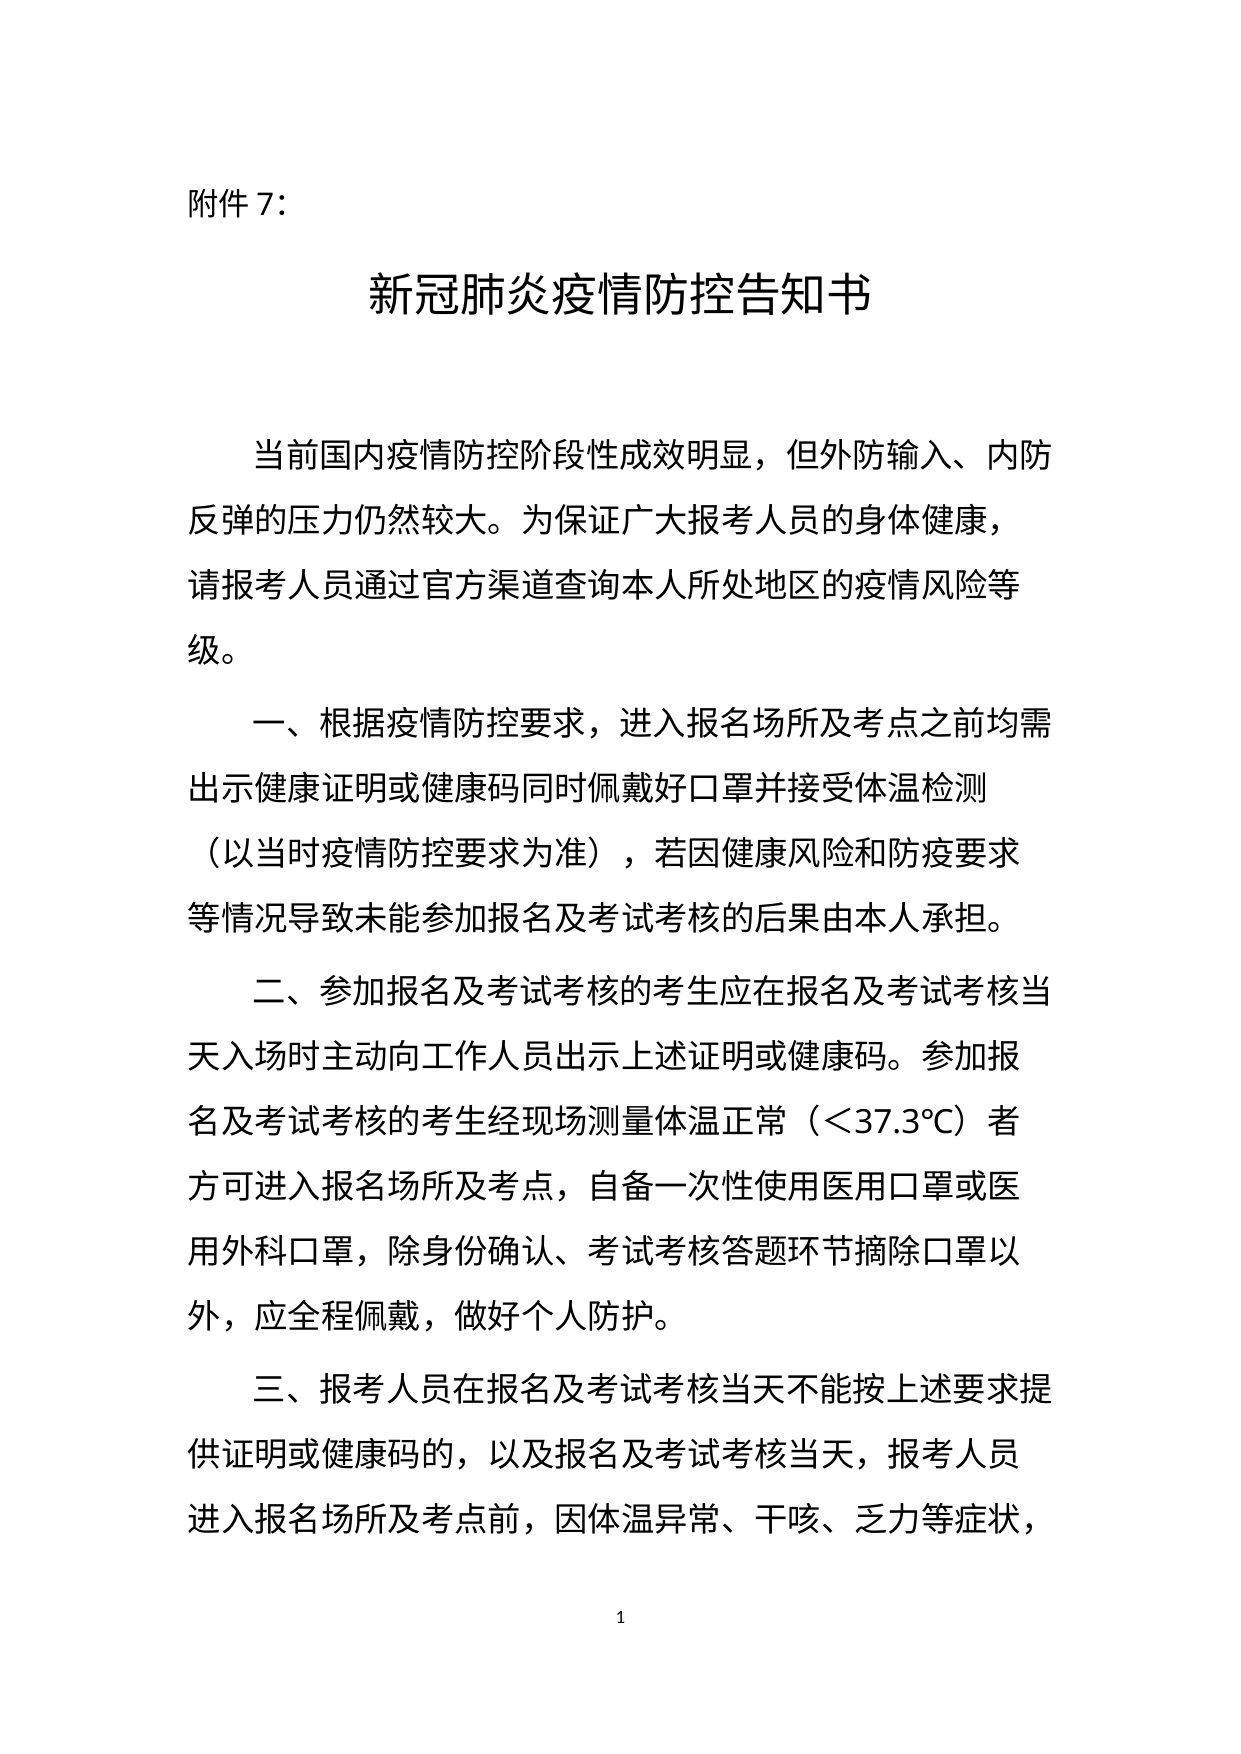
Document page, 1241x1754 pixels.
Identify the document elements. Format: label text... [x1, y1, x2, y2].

text 新冠肺炎疫情防控告知书 [187, 243, 1053, 340]
text 一、根据疫情防控要求，进入报名场所及考点之前均需出示健康证明或健康码同时佩戴好口罩并接受体温检测（以当时疫情防控要求为准），若因健康风险和防疫要求等情况导致未能参加报名及考试考核的后果由本人承担。 [187, 688, 1053, 948]
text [187, 1354, 1053, 1549]
text 二、参加报名及考试考核的考生应在报名及考试考核当天入场时主动向工作人员出示上述证明或健康码。参加报名及考试考核的考生经现场测量体温正常（＜37.3℃）者方可进入报名场所及考点，自备一次性使用医用口罩或医用外科口罩，除身份确认、考试考核答题环节摘除口罩以外，应全程佩戴，做好个人防护。 [187, 956, 1053, 1346]
text 附件7： [187, 170, 1053, 235]
text 当前国内疫情防控阶段性成效明显，但外防输入、内防反弹的压力仍然较大。为保证广大报考人员的身体健康，请报考人员通过官方渠道查询本人所处地区的疫情风险等级。 [187, 421, 1053, 681]
